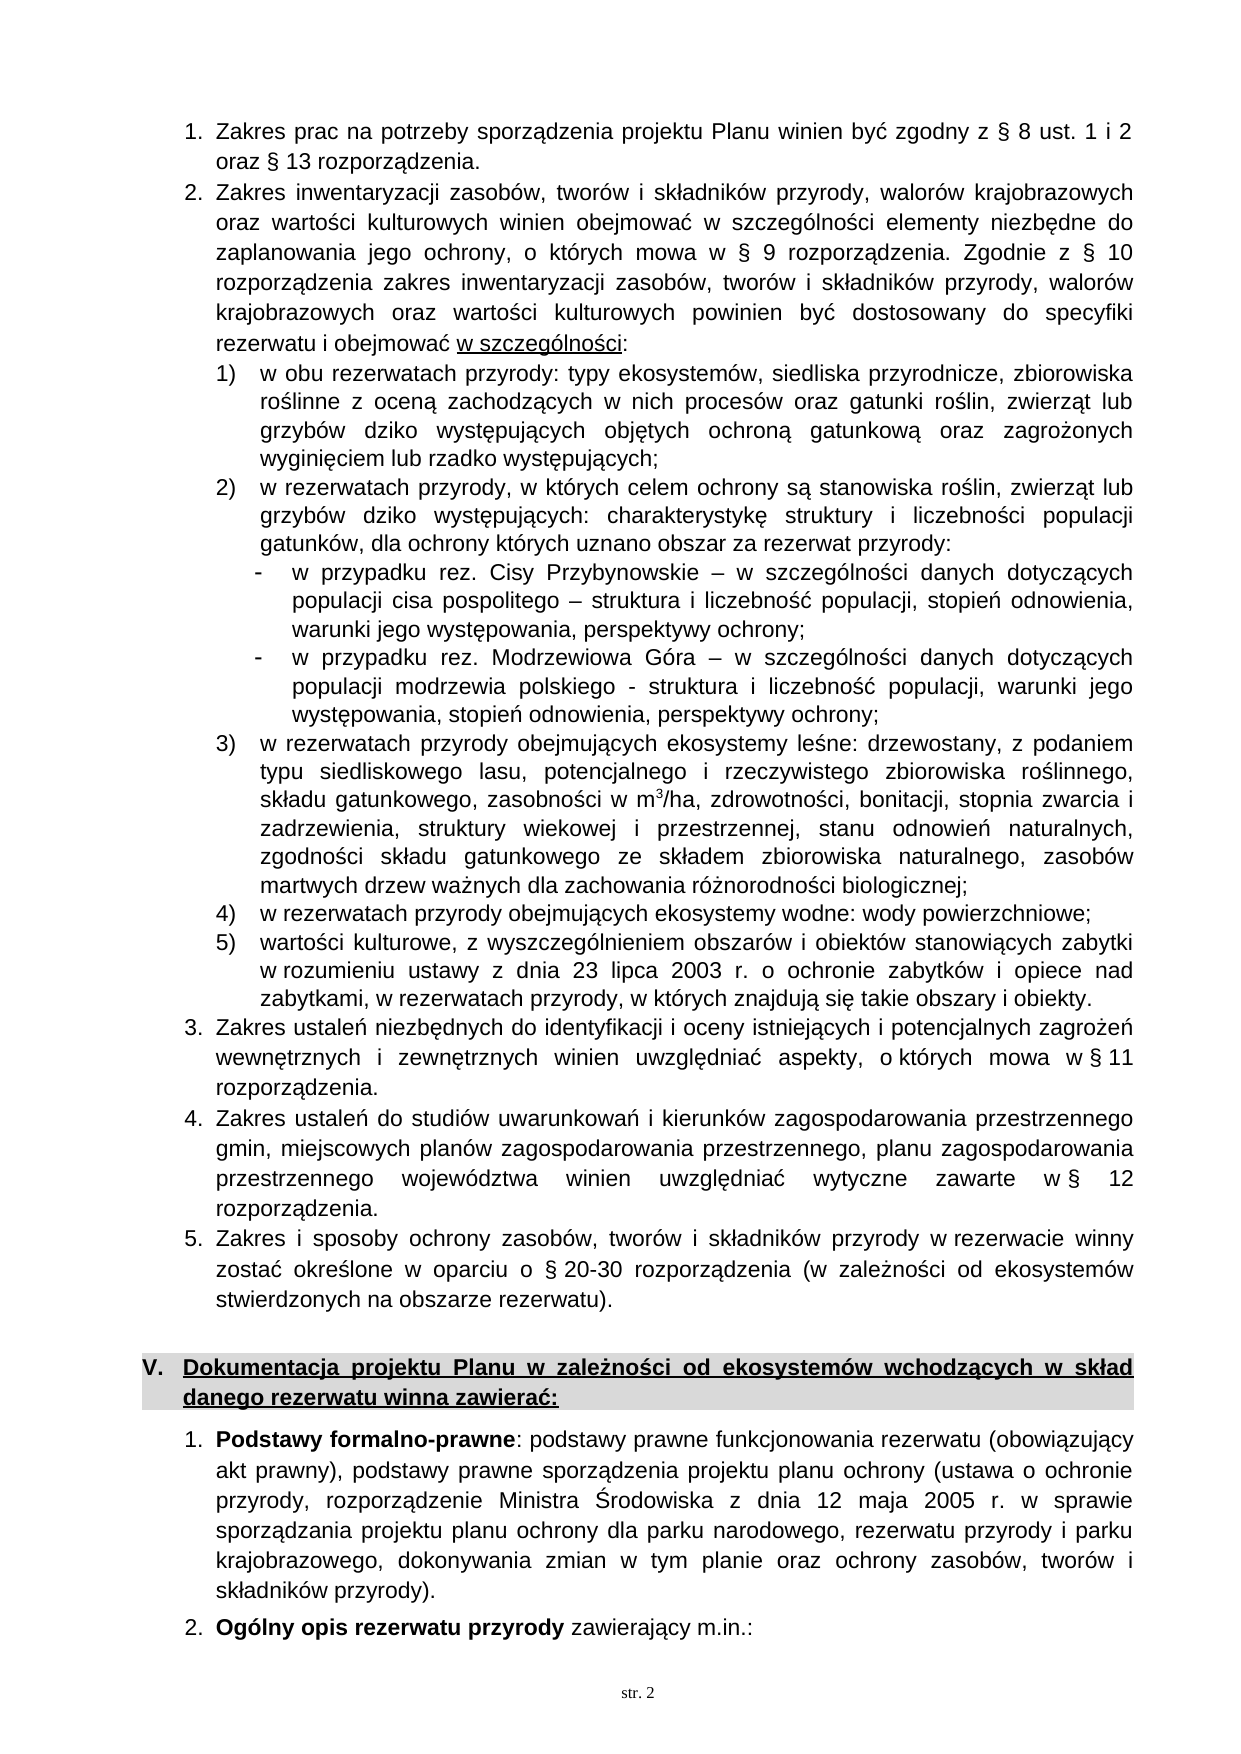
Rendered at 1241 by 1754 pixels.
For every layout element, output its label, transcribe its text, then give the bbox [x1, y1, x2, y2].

list w rezerwatach przyrody obejmujących ekosystemy wodne: wody powierzchniowe; [216, 900, 1134, 926]
list w przypadku rez. Modrzewiowa Góra – w szczególności danych dotyczących populacji modrzewia polskiego - struktura i liczebność populacji, warunki jego występowania, stopień odnowienia, perspektywy ochrony; [254, 644, 1134, 727]
list Podstawy formalno-prawne: podstawy prawne funkcjonowania rezerwatu (obowiązujący akt prawny), podstawy prawne sporządzenia projektu planu ochrony (ustawa o ochronie przyrody, rozporządzenie Ministra Środowiska z dnia 12 maja 2005 r. w sprawie sporządzania projektu planu ochrony dla parku narodowego, rezerwatu przyrody i parku krajobrazowego, dokonywania zmian w tym planie oraz ochrony zasobów, tworów i składników przyrody). [184, 1426, 1134, 1604]
list Zakres i sposoby ochrony zasobów, tworów i składników przyrody w rezerwacie winny zostać określone w oparciu o § 20-30 rozporządzenia (w zależności od ekosystemów stwierdzonych na obszarze rezerwatu). [184, 1225, 1134, 1312]
list w rezerwatach przyrody, w których celem ochrony są stanowiska roślin, zwierząt lub grzybów dziko występujących: charakterystykę struktury i liczebności populacji gatunków, dla ochrony których uznano obszar za rezerwat przyrody: [216, 473, 1134, 557]
list w rezerwatach przyrody obejmujących ekosystemy leśne: drzewostany, z podaniem typu siedliskowego lasu, potencjalnego i rzeczywistego zbiorowiska roślinnego, składu gatunkowego, zasobności w m3/ha, zdrowotności, bonitacji, stopnia zwarcia i zadrzewienia, struktury wiekowej i przestrzennej, stanu odnowień naturalnych, zgodności składu gatunkowego ze składem zbiorowiska naturalnego, zasobów martwych drzew ważnych dla zachowania różnorodności biologicznej; [216, 729, 1134, 898]
list w obu rezerwatach przyrody: typy ekosystemów, siedliska przyrodnicze, zbiorowiska roślinne z oceną zachodzących w nich procesów oraz gatunki roślin, zwierząt lub grzybów dziko występujących objętych ochroną gatunkową oraz zagrożonych wyginięciem lub rzadko występujących; [216, 360, 1134, 471]
list Ogólny opis rezerwatu przyrody zawierający m.in.: [184, 1614, 1134, 1640]
list Zakres prac na potrzeby sporządzenia projektu Planu winien być zgodny z § 8 ust. 1 i 2 oraz § 13 rozporządzenia. [184, 118, 1134, 175]
list Zakres ustaleń niezbędnych do identyfikacji i oceny istniejących i potencjalnych zagrożeń wewnętrznych i zewnętrznych winien uwzględniać aspekty, o których mowa w § 11 rozporządzenia. [184, 1014, 1134, 1101]
list w przypadku rez. Cisy Przybynowskie – w szczególności danych dotyczących populacji cisa pospolitego – struktura i liczebność populacji, stopień odnowienia, warunki jego występowania, perspektywy ochrony; [254, 559, 1134, 642]
list wartości kulturowe, z wyszczególnieniem obszarów i obiektów stanowiących zabytki w rozumieniu ustawy z dnia 23 lipca 2003 r. o ochronie zabytków i opiece nad zabytkami, w rezerwatach przyrody, w których znajdują się takie obszary i obiekty. [216, 928, 1134, 1012]
list Zakres ustaleń do studiów uwarunkowań i kierunków zagospodarowania przestrzennego gmin, miejscowych planów zagospodarowania przestrzennego, planu zagospodarowania przestrzennego województwa winien uwzględniać wytyczne zawarte w § 12 rozporządzenia. [184, 1104, 1134, 1221]
list Dokumentacja projektu Planu w zależności od ekosystemów wchodzących w skład danego rezerwatu winna zawierać: [142, 1353, 1134, 1410]
list Zakres inwentaryzacji zasobów, tworów i składników przyrody, walorów krajobrazowych oraz wartości kulturowych winien obejmować w szczególności elementy niezbędne do zaplanowania jego ochrony, o których mowa w § 9 rozporządzenia. Zgodnie z § 10 rozporządzenia zakres inwentaryzacji zasobów, tworów i składników przyrody, walorów krajobrazowych oraz wartości kulturowych powinien być dostosowany do specyfiki rezerwatu i obejmować w szczególności: [184, 178, 1134, 356]
